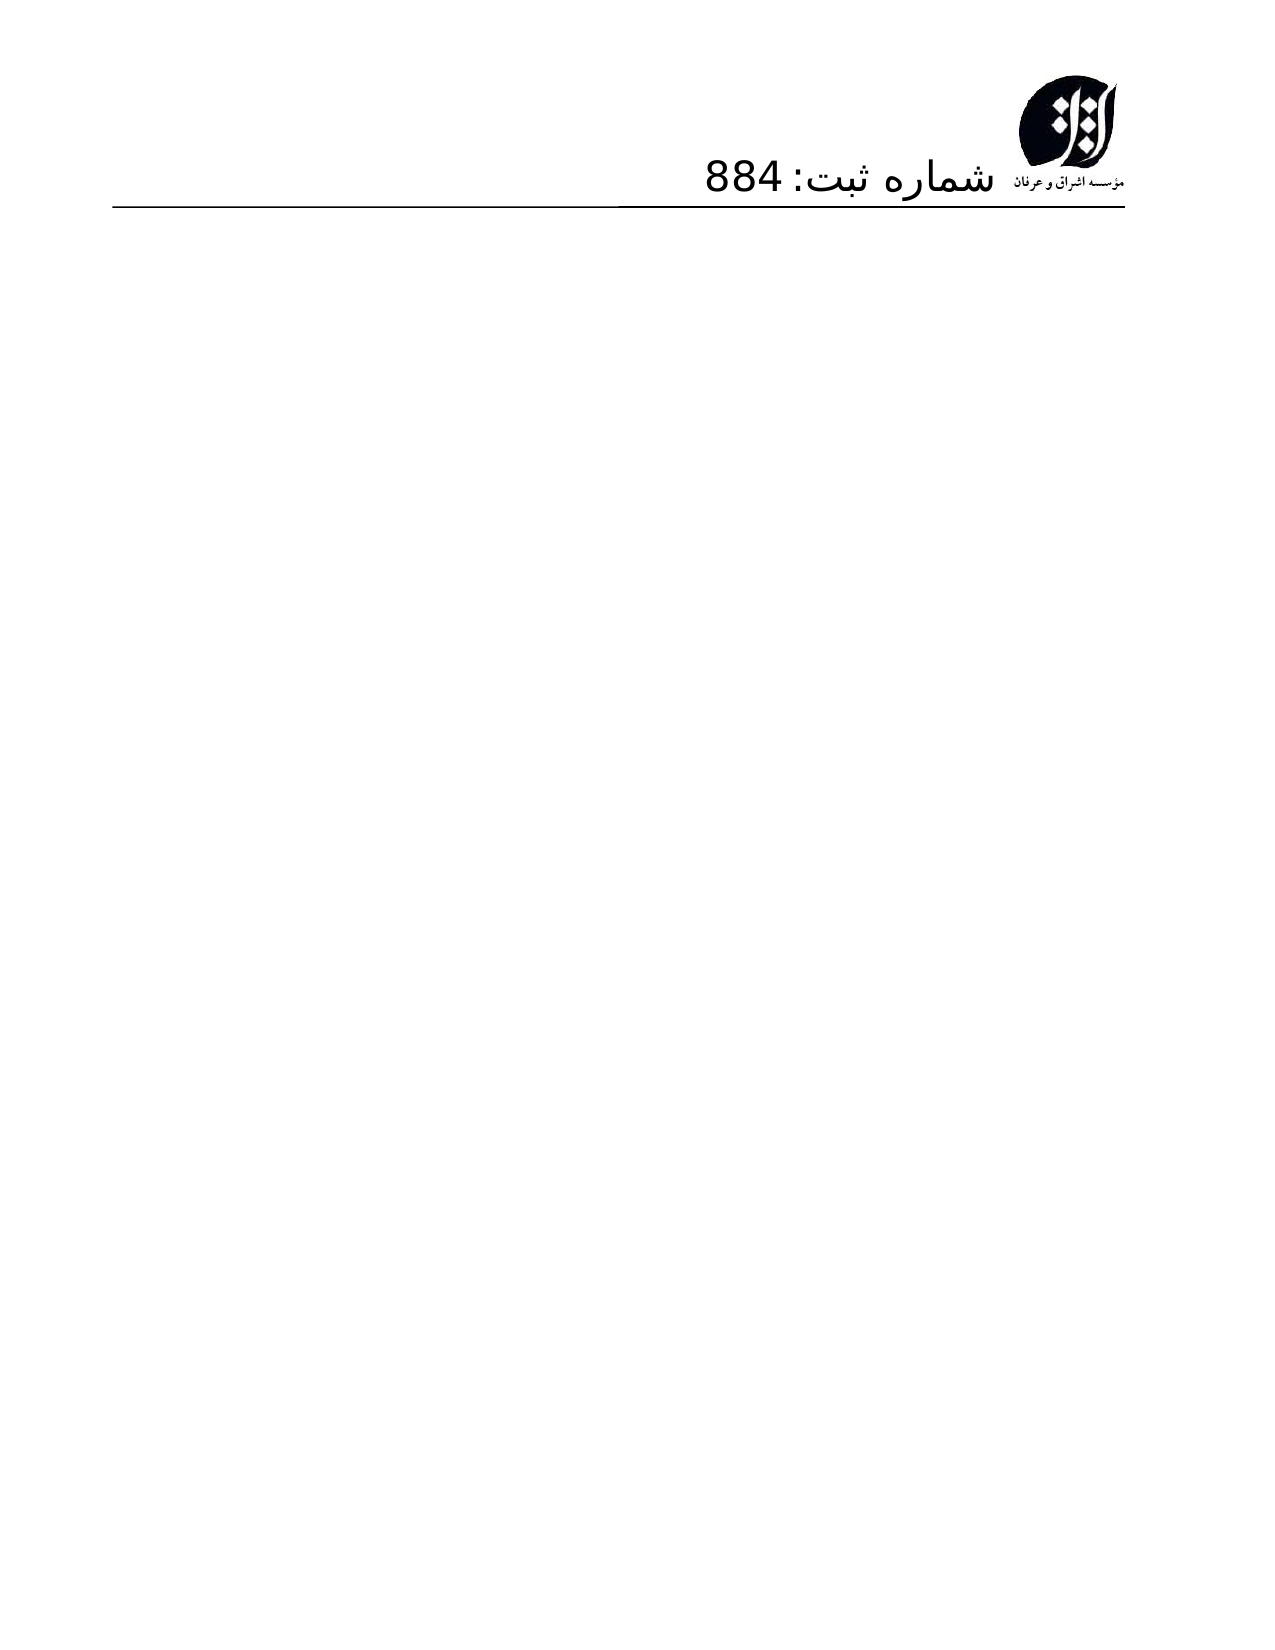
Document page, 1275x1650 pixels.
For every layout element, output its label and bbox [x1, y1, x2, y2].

picture [1010, 75, 1125, 192]
